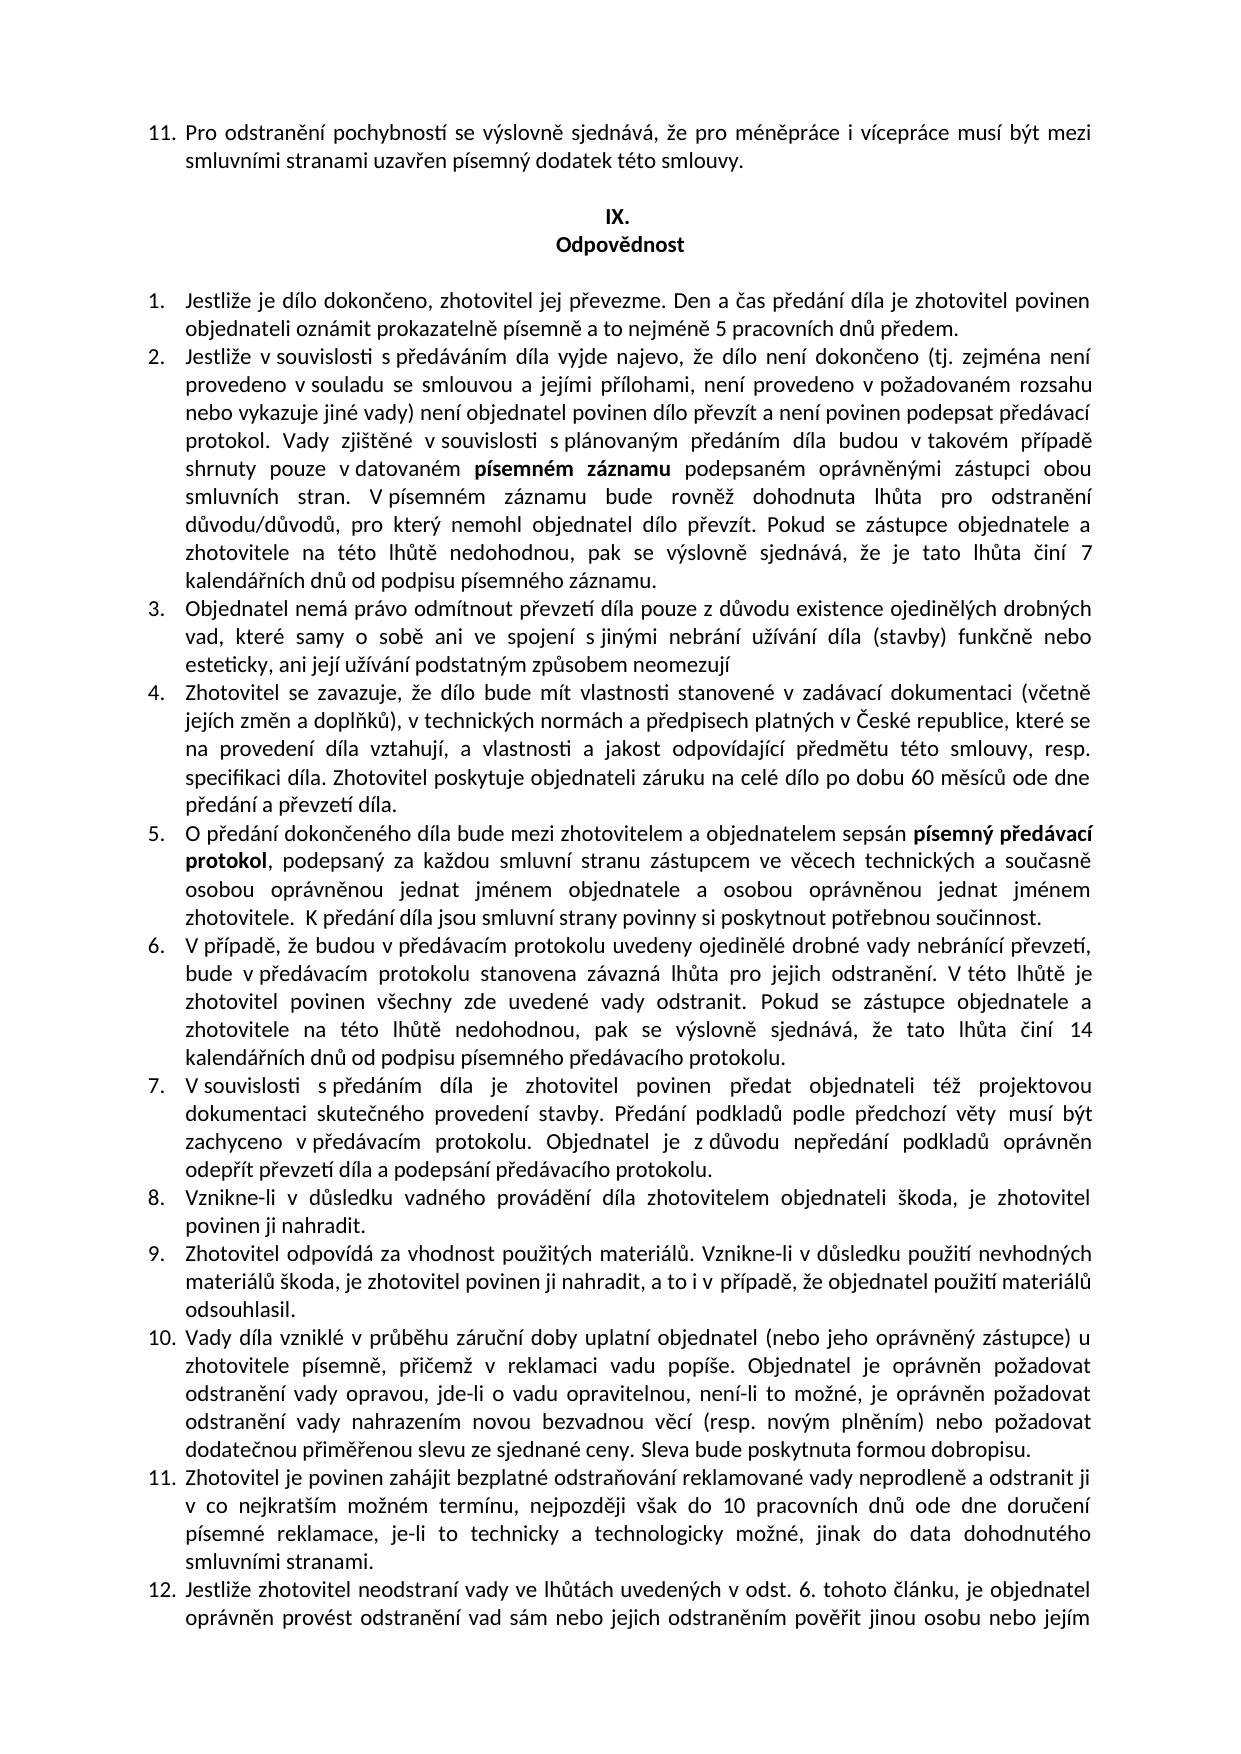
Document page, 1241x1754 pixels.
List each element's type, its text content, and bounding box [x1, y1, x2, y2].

list Vady díla vzniklé v průběhu záruční doby uplatní objednatel (nebo jeho oprávněný zástupce) u zhotovitele písemně, přičemž v reklamaci vadu popíše. Objednatel je oprávněn požadovat odstranění vady opravou, jde-li o vadu opravitelnou, není-li to možné, je oprávněn požadovat odstranění vady nahrazením novou bezvadnou věcí (resp. novým plněním) nebo požadovat dodatečnou přiměřenou slevu ze sjednané ceny. Sleva bude poskytnuta formou dobropisu. [148, 1323, 1092, 1463]
list Jestliže v souvislosti s předáváním díla vyjde najevo, že dílo není dokončeno (tj. zejména není provedeno v souladu se smlouvou a jejími přílohami, není provedeno v požadovaném rozsahu nebo vykazuje jiné vady) není objednatel povinen dílo převzít a není povinen podepsat předávací protokol. Vady zjištěné v souvislosti s plánovaným předáním díla budou v takovém případě shrnuty pouze v datovaném písemném záznamu podepsaném oprávněnými zástupci obou smluvních stran. V písemném záznamu bude rovněž dohodnuta lhůta pro odstranění důvodu/důvodů, pro který nemohl objednatel dílo převzít. Pokud se zástupce objednatele a zhotovitele na této lhůtě nedohodnou, pak se výslovně sjednává, že je tato lhůta činí 7 kalendářních dnů od podpisu písemného záznamu. [148, 342, 1092, 594]
list Zhotovitel je povinen zahájit bezplatné odstraňování reklamované vady neprodleně a odstranit ji v co nejkratším možném termínu, nejpozději však do 10 pracovních dnů ode dne doručení písemné reklamace, je-li to technicky a technologicky možné, jinak do data dohodnutého smluvními stranami. [148, 1463, 1092, 1575]
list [148, 1575, 1092, 1631]
list Vznikne-li v důsledku vadného provádění díla zhotovitelem objednateli škoda, je zhotovitel povinen ji nahradit. [148, 1183, 1092, 1239]
list Zhotovitel odpovídá za vhodnost použitých materiálů. Vznikne-li v důsledku použití nevhodných materiálů škoda, je zhotovitel povinen ji nahradit, a to i v případě, že objednatel použití materiálů odsouhlasil. [148, 1239, 1092, 1323]
list V případě, že budou v předávacím protokolu uvedeny ojedinělé drobné vady nebránící převzetí, bude v předávacím protokolu stanovena závazná lhůta pro jejich odstranění. V této lhůtě je zhotovitel povinen všechny zde uvedené vady odstranit. Pokud se zástupce objednatele a zhotovitele na této lhůtě nedohodnou, pak se výslovně sjednává, že tato lhůta činí 14 kalendářních dnů od podpisu písemného předávacího protokolu. [148, 931, 1092, 1071]
list O předání dokončeného díla bude mezi zhotovitelem a objednatelem sepsán písemný předávací protokol, podepsaný za každou smluvní stranu zástupcem ve věcech technických a současně osobou oprávněnou jednat jménem objednatele a osobou oprávněnou jednat jménem zhotovitele. K předání díla jsou smluvní strany povinny si poskytnout potřebnou součinnost. [148, 819, 1092, 931]
list Pro odstranění pochybností se výslovně sjednává, že pro méněpráce i vícepráce musí být mezi smluvními stranami uzavřen písemný dodatek této smlouvy. [148, 118, 1092, 174]
list V souvislosti s předáním díla je zhotovitel povinen předat objednateli též projektovou dokumentaci skutečného provedení stavby. Předání podkladů podle předchozí věty musí být zachyceno v předávacím protokolu. Objednatel je z důvodu nepředání podkladů oprávněn odepřít převzetí díla a podepsání předávacího protokolu. [148, 1071, 1092, 1183]
text IX. Odpovědnost [148, 202, 1092, 258]
list Zhotovitel se zavazuje, že dílo bude mít vlastnosti stanovené v zadávací dokumentaci (včetně jejích změn a doplňků), v technických normách a předpisech platných v České republice, které se na provedení díla vztahují, a vlastnosti a jakost odpovídající předmětu této smlouvy, resp. specifikaci díla. Zhotovitel poskytuje objednateli záruku na celé dílo po dobu 60 měsíců ode dne předání a převzetí díla. [148, 678, 1092, 819]
list Jestliže je dílo dokončeno, zhotovitel jej převezme. Den a čas předání díla je zhotovitel povinen objednateli oznámit prokazatelně písemně a to nejméně 5 pracovních dnů předem. [148, 286, 1092, 342]
list Objednatel nemá právo odmítnout převzetí díla pouze z důvodu existence ojedinělých drobných vad, které samy o sobě ani ve spojení s jinými nebrání užívání díla (stavby) funkčně nebo esteticky, ani její užívání podstatným způsobem neomezují [148, 594, 1092, 678]
